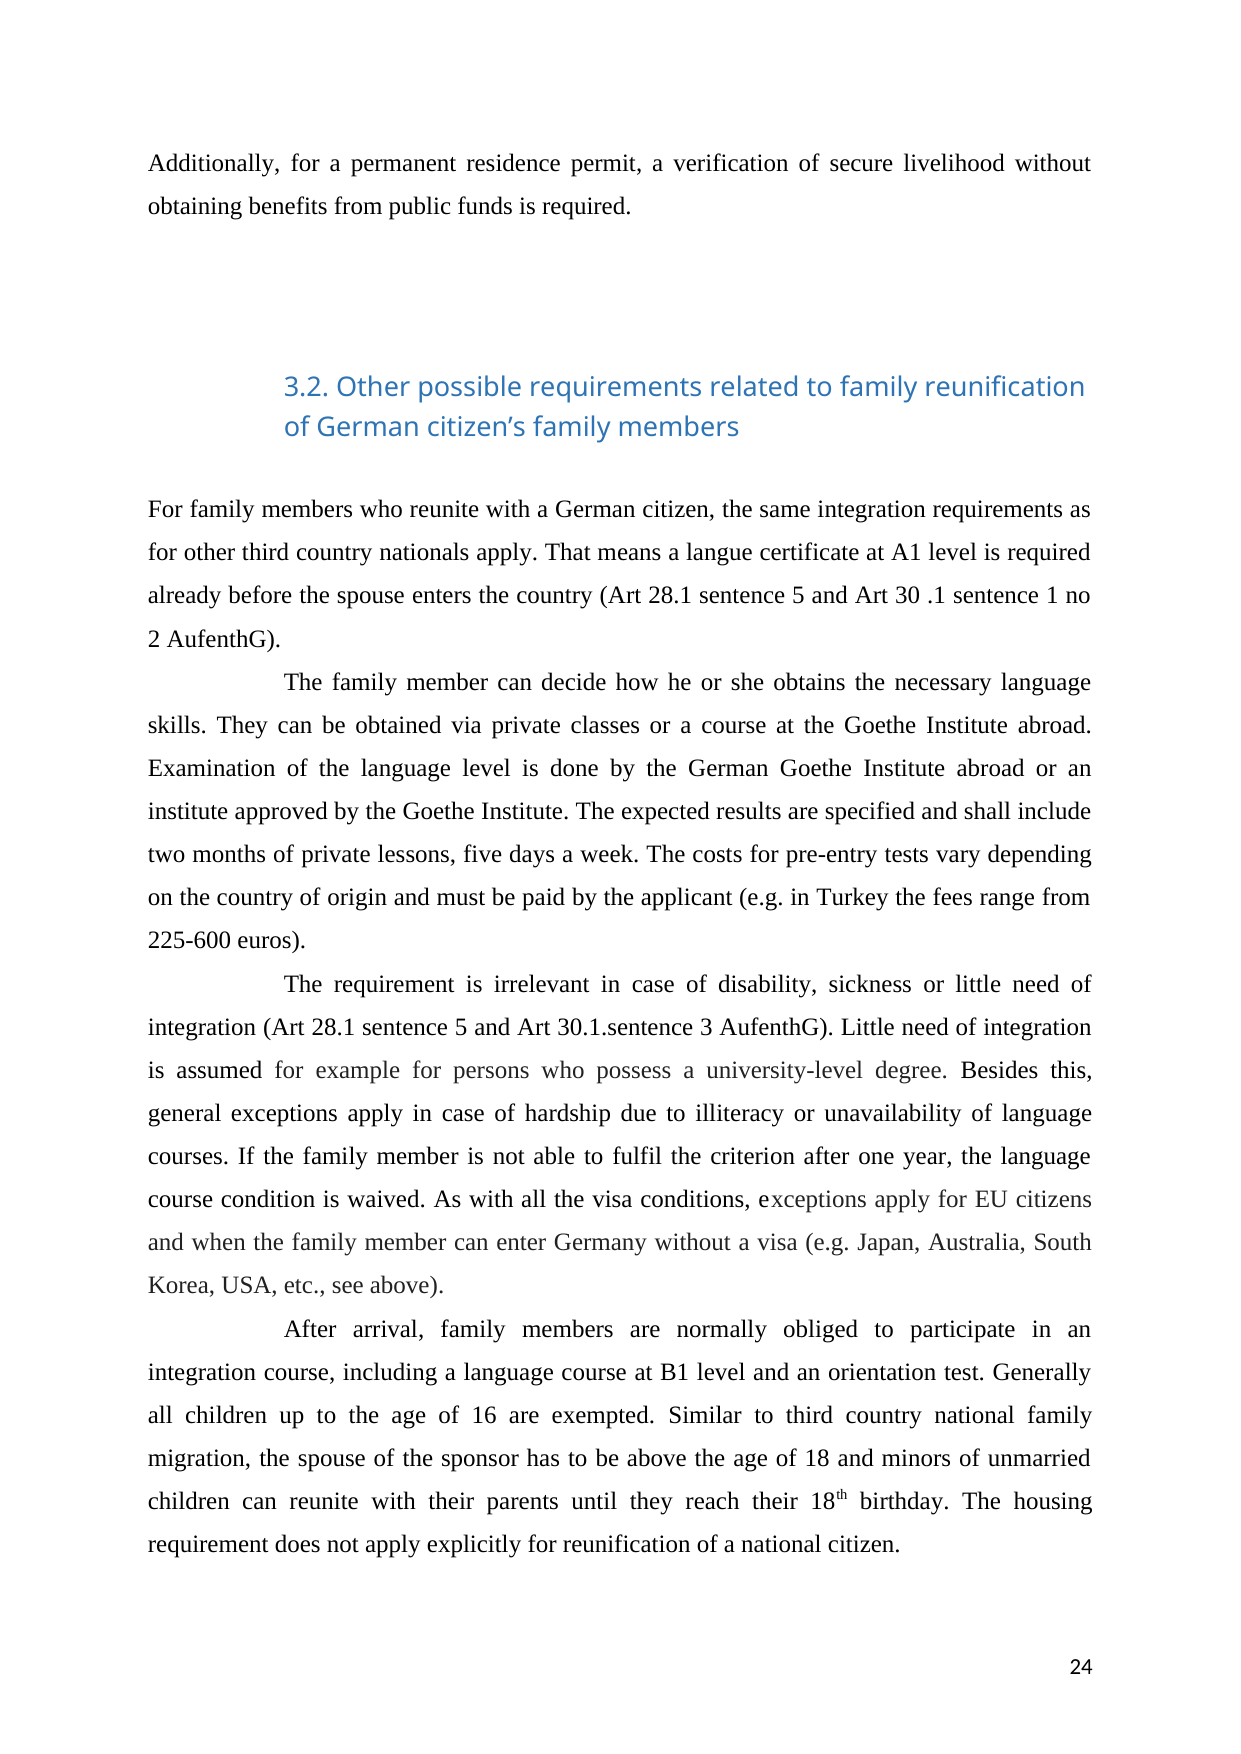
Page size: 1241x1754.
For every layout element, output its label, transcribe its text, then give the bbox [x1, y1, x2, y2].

text The requirement is irrelevant in case of disability, sickness or little need of integration (Art 28.1 sentence 5 and Art 30.1.sentence 3 AufenthG). Little need of integration is assumed for example for persons who possess a university-level degree. Besides this, general exceptions apply in case of hardship due to illiteracy or unavailability of language courses. If the family member is not able to fulfil the criterion after one year, the language course condition is waived. As with all the visa conditions, exceptions apply for EU citizens and when the family member can enter Germany without a visa (e.g. Japan, Australia, South Korea, USA, etc., see above). [148, 1256, 1093, 1299]
text For family members who reunite with a German citizen, the same integration requirements as for other third country nationals apply. That means a langue certificate at A1 level is required already before the spouse enters the country (Art 28.1 sentence 5 and Art 30 .1 sentence 1 no 2 AufenthG). [148, 494, 1093, 652]
subtitle 3.2. Other possible requirements related to family reunification of German citizen’s family members [283, 368, 1093, 444]
text The family member can decide how he or she obtains the necessary language skills. They can be obtained via private classes or a course at the Goethe Institute abroad. Examination of the language level is done by the German Goethe Institute abroad or an institute approved by the Goethe Institute. The expected results are specified and shall include two months of private lessons, five days a week. The costs for pre-entry tests vary depending on the country of origin and must be paid by the applicant (e.g. in Turkey the fees range from 225-600 euros). [148, 667, 1093, 954]
text After arrival, family members are normally obliged to participate in an integration course, including a language course at B1 level and an orientation test. Generally all children up to the age of 16 are exempted. Similar to third country national family migration, the spouse of the sponsor has to be above the age of 18 and minors of unmarried children can reunite with their parents until they reach their 18th birthday. The housing requirement does not apply explicitly for reunification of a national citizen. [148, 1314, 1093, 1558]
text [148, 148, 1093, 219]
text The requirement is irrelevant in case of disability, sickness or little need of integration (Art 28.1 sentence 5 and Art 30.1.sentence 3 AufenthG). Little need of integration is assumed for example for persons who possess a university-level degree. Besides this, general exceptions apply in case of hardship due to illiteracy or unavailability of language courses. If the family member is not able to fulfil the criterion after one year, the language course condition is waived. As with all the visa conditions, exceptions apply for EU citizens and when the family member can enter Germany without a visa (e.g. Japan, Australia, South Korea, USA, etc., see above). [148, 969, 1093, 1228]
